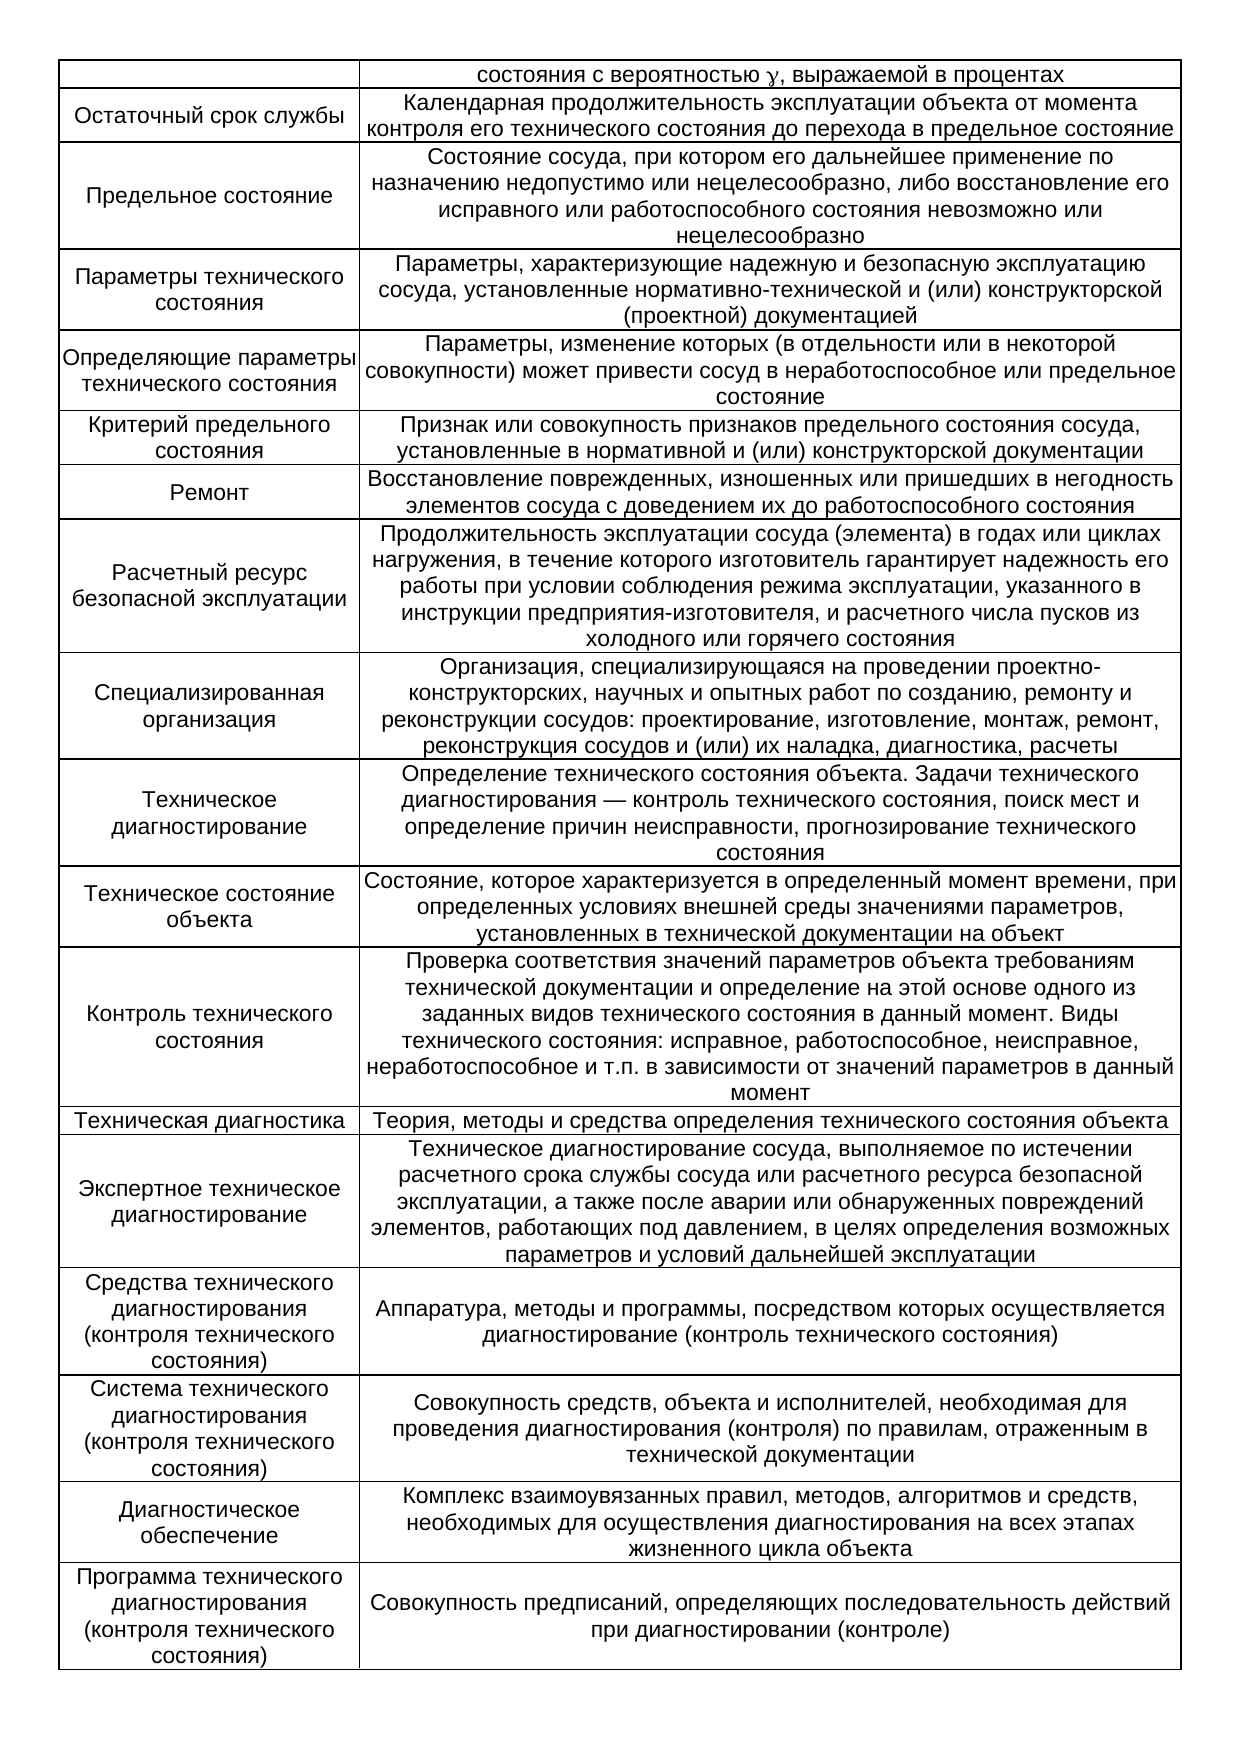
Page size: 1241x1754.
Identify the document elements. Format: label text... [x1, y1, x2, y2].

table_cell Ремонт [60, 465, 359, 518]
table_cell Определяющие параметры технического состояния [60, 331, 359, 409]
table_cell Совокупность предписаний, определяющих последовательность действий при диагностировании (контроле) [360, 1563, 1180, 1668]
table_cell Проверка соответствия значений параметров объекта требованиям технической документации и определение на этой основе одного из заданных видов технического состояния в данный момент. Виды технического состояния: исправное, работоспособное, неисправное, неработоспособное и т.п. в зависимости от значений параметров в данный момент [360, 948, 1180, 1106]
table_cell Восстановление поврежденных, изношенных или пришедших в негодность элементов сосуда с доведением их до работоспособного состояния [360, 465, 1180, 518]
table_cell Состояние сосуда, при котором его дальнейшее применение по назначению недопустимо или нецелесообразно, либо восстановление его исправного или работоспособного состояния невозможно или нецелесообразно [360, 143, 1180, 248]
table_cell Техническое состояние объекта [60, 867, 359, 946]
table_cell Экспертное техническое диагностирование [60, 1135, 359, 1267]
table_cell Теория, методы и средства определения технического состояния объекта [360, 1107, 1180, 1133]
table_cell Организация, специализирующаяся на проведении проектно-конструкторских, научных и опытных работ по созданию, ремонту и реконструкции сосудов: проектирование, изготовление, монтаж, ремонт, реконструкция сосудов и (или) их наладка, диагностика, расчеты [360, 653, 1180, 758]
table_cell Продолжительность эксплуатации сосуда (элемента) в годах или циклах нагружения, в течение которого изготовитель гарантирует надежность его работы при условии соблюдения режима эксплуатации, указанного в инструкции предприятия-изготовителя, и расчетного числа пусков из холодного или горячего состояния [360, 520, 1180, 651]
table_cell Параметры, характеризующие надежную и безопасную эксплуатацию сосуда, установленные нормативно-технической и (или) конструкторской (проектной) документацией [360, 250, 1180, 329]
table_cell Остаточный срок службы [60, 89, 359, 141]
table_cell Аппаратура, методы и программы, посредством которых осуществляется диагностирование (контроль технического состояния) [360, 1268, 1180, 1374]
table_cell Расчетный ресурс безопасной эксплуатации [60, 520, 359, 651]
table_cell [360, 61, 1180, 87]
table_cell Параметры, изменение которых (в отдельности или в некоторой совокупности) может привести сосуд в неработоспособное или предельное состояние [360, 331, 1180, 409]
table_cell Техническая диагностика [60, 1107, 359, 1133]
table_cell Признак или совокупность признаков предельного состояния сосуда, установленные в нормативной и (или) конструкторской документации [360, 411, 1180, 464]
table_cell Календарная продолжительность эксплуатации объекта от момента контроля его технического состояния до перехода в предельное состояние [360, 89, 1180, 141]
table_cell Критерий предельного состояния [60, 411, 359, 464]
table_cell Предельное состояние [60, 143, 359, 248]
table_cell Контроль технического состояния [60, 948, 359, 1106]
table_cell Специализированная организация [60, 653, 359, 758]
table_cell Средства технического диагностирования (контроля технического состояния) [60, 1268, 359, 1374]
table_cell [60, 61, 359, 87]
table_cell Система технического диагностирования (контроля технического состояния) [60, 1376, 359, 1481]
table_cell Программа технического диагностирования (контроля технического состояния) [60, 1563, 359, 1668]
table_cell Совокупность средств, объекта и исполнителей, необходимая для проведения диагностирования (контроля) по правилам, отраженным в технической документации [360, 1376, 1180, 1481]
table_cell Диагностическое обеспечение [60, 1482, 359, 1561]
table_cell Техническое диагностирование [60, 760, 359, 865]
table_cell Техническое диагностирование сосуда, выполняемое по истечении расчетного срока службы сосуда или расчетного ресурса безопасной эксплуатации, а также после аварии или обнаруженных повреждений элементов, работающих под давлением, в целях определения возможных параметров и условий дальнейшей эксплуатации [360, 1135, 1180, 1267]
table_cell Параметры технического состояния [60, 250, 359, 329]
table_cell Состояние, которое характеризуется в определенный момент времени, при определенных условиях внешней среды значениями параметров, установленных в технической документации на объект [360, 867, 1180, 946]
table_cell Определение технического состояния объекта. Задачи технического диагностирования — контроль технического состояния, поиск мест и определение причин неисправности, прогнозирование технического состояния [360, 760, 1180, 865]
table_cell Комплекс взаимоувязанных правил, методов, алгоритмов и средств, необходимых для осуществления диагностирования на всех этапах жизненного цикла объекта [360, 1482, 1180, 1561]
